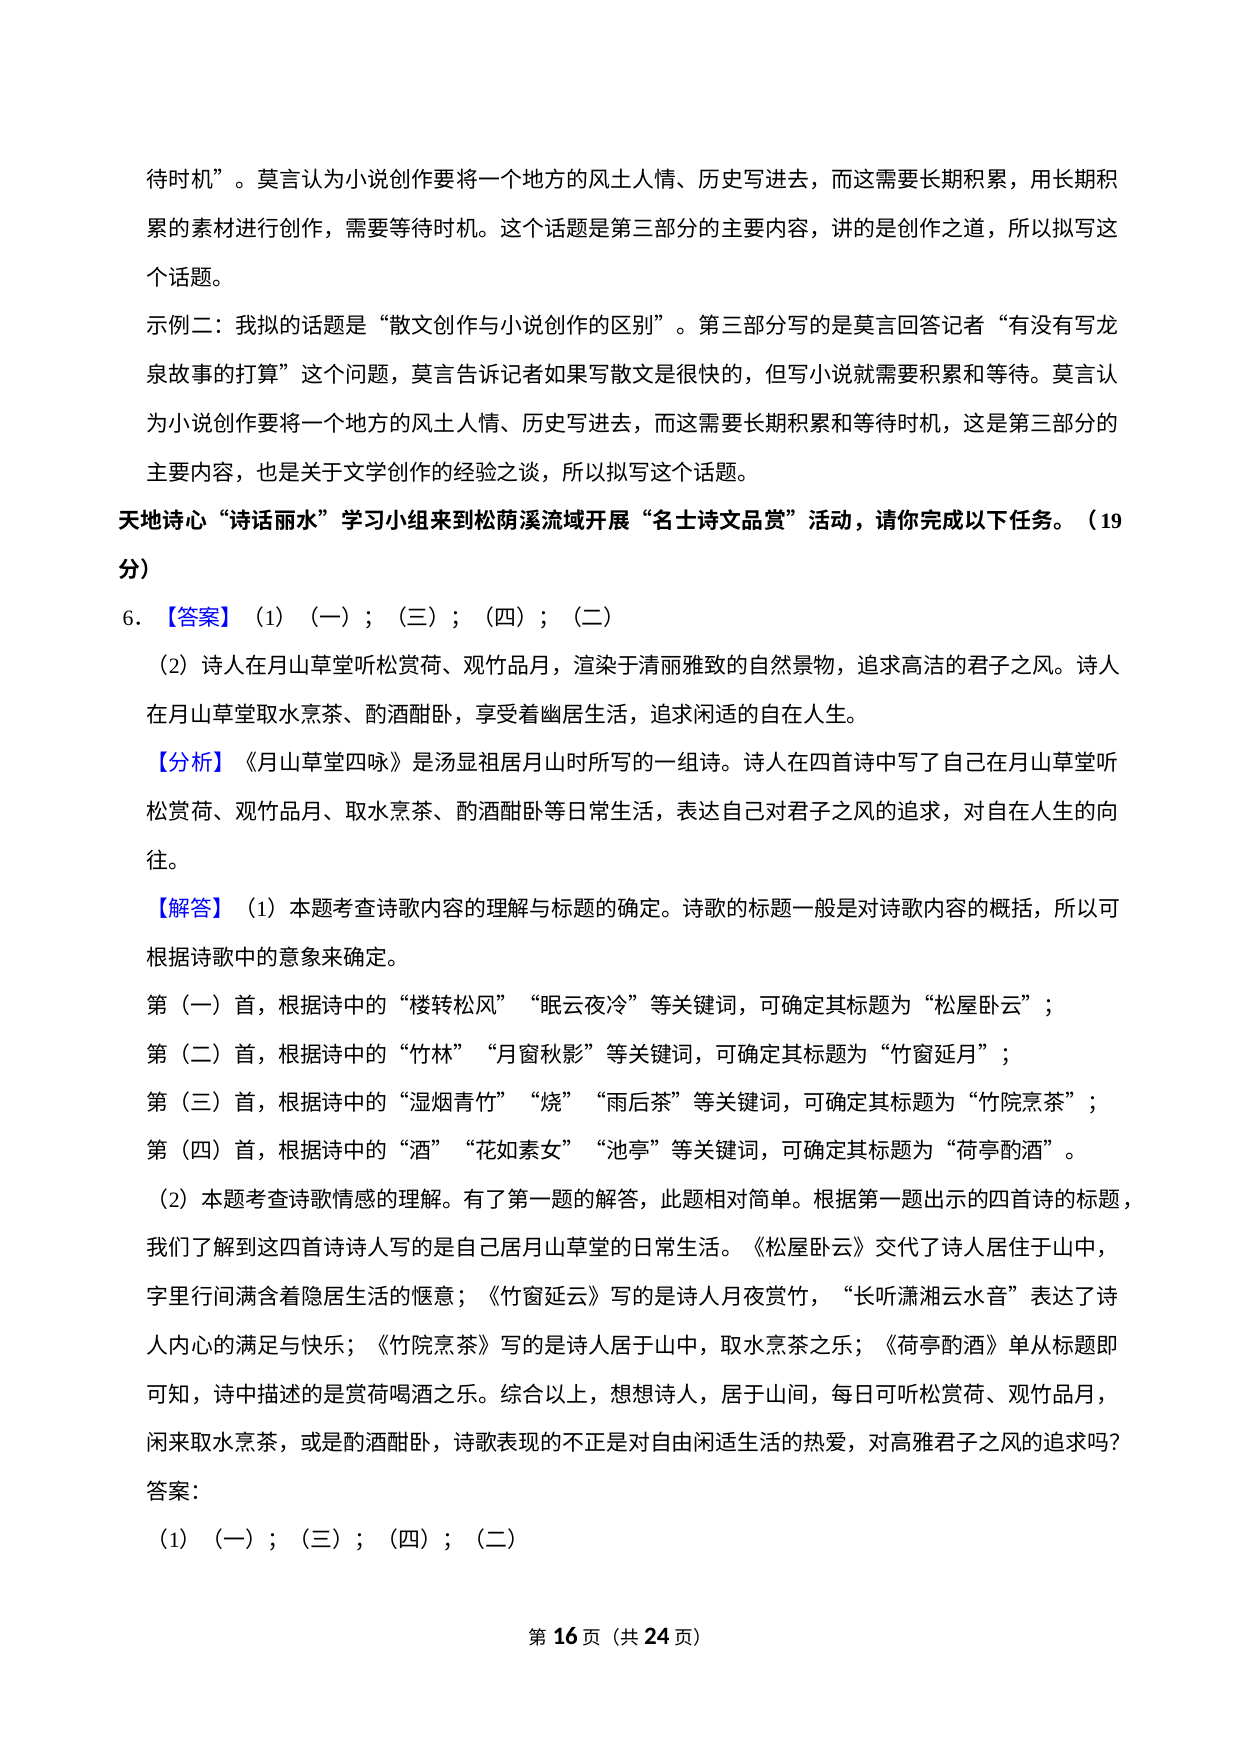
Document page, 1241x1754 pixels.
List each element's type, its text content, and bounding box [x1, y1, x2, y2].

text 第（三）首，根据诗中的“湿烟青竹”“烧”“雨后茶”等关键词，可确定其标题为“竹院烹茶”； [147, 1084, 1122, 1117]
text 第（二）首，根据诗中的“竹林”“月窗秋影”等关键词，可确定其标题为“竹窗延月”； [147, 1036, 1122, 1069]
text 答案： [147, 1473, 1122, 1506]
text 【分析】《月山草堂四咏》是汤显祖居月山时所写的一组诗。诗人在四首诗中写了自己在月山草堂听松赏荷、观竹品月、取水烹茶、酌酒酣卧等日常生活，表达自己对君子之风的追求，对自在人生的向往。 [147, 745, 1122, 875]
text 示例二：我拟的话题是“散文创作与小说创作的区别”。第三部分写的是莫言回答记者“有没有写龙泉故事的打算”这个问题，莫言告诉记者如果写散文是很快的，但写小说就需要积累和等待。莫言认为小说创作要将一个地方的风土人情、历史写进去，而这需要长期积累和等待时机，这是第三部分的主要内容，也是关于文学创作的经验之谈，所以拟写这个话题。 [147, 308, 1122, 487]
text （2）本题考查诗歌情感的理解。有了第一题的解答，此题相对简单。根据第一题出示的四首诗的标题，我们了解到这四首诗诗人写的是自己居月山草堂的日常生活。《松屋卧云》交代了诗人居住于山中，字里行间满含着隐居生活的惬意；《竹窗延云》写的是诗人月夜赏竹，“长听潇湘云水音”表达了诗人内心的满足与快乐；《竹院烹茶》写的是诗人居于山中，取水烹茶之乐；《荷亭酌酒》单从标题即可知，诗中描述的是赏荷喝酒之乐。综合以上，想想诗人，居于山间，每日可听松赏荷、观竹品月，闲来取水烹茶，或是酌酒酣卧，诗歌表现的不正是对自由闲适生活的热爱，对高雅君子之风的追求吗？ [147, 1181, 1122, 1457]
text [147, 162, 1122, 292]
text 第（四）首，根据诗中的“酒”“花如素女”“池亭”等关键词，可确定其标题为“荷亭酌酒”。 [147, 1133, 1122, 1165]
text （1）（一）；（三）；（四）；（二） [147, 1522, 1122, 1554]
text 【解答】（1）本题考查诗歌内容的理解与标题的确定。诗歌的标题一般是对诗歌内容的概括，所以可根据诗歌中的意象来确定。 [147, 891, 1122, 972]
text 天地诗心“诗话丽水”学习小组来到松荫溪流域开展“名士诗文品赏”活动，请你完成以下任务。（19分） [118, 502, 1122, 584]
text （2）诗人在月山草堂听松赏荷、观竹品月，渲染于清丽雅致的自然景物，追求高洁的君子之风。诗人在月山草堂取水烹茶、酌酒酣卧，享受着幽居生活，追求闲适的自在人生。 [147, 648, 1122, 729]
text 第（一）首，根据诗中的“楼转松风”“眠云夜冷”等关键词，可确定其标题为“松屋卧云”； [147, 988, 1122, 1020]
text 6．【答案】（1）（一）；（三）；（四）；（二） [122, 599, 1122, 632]
